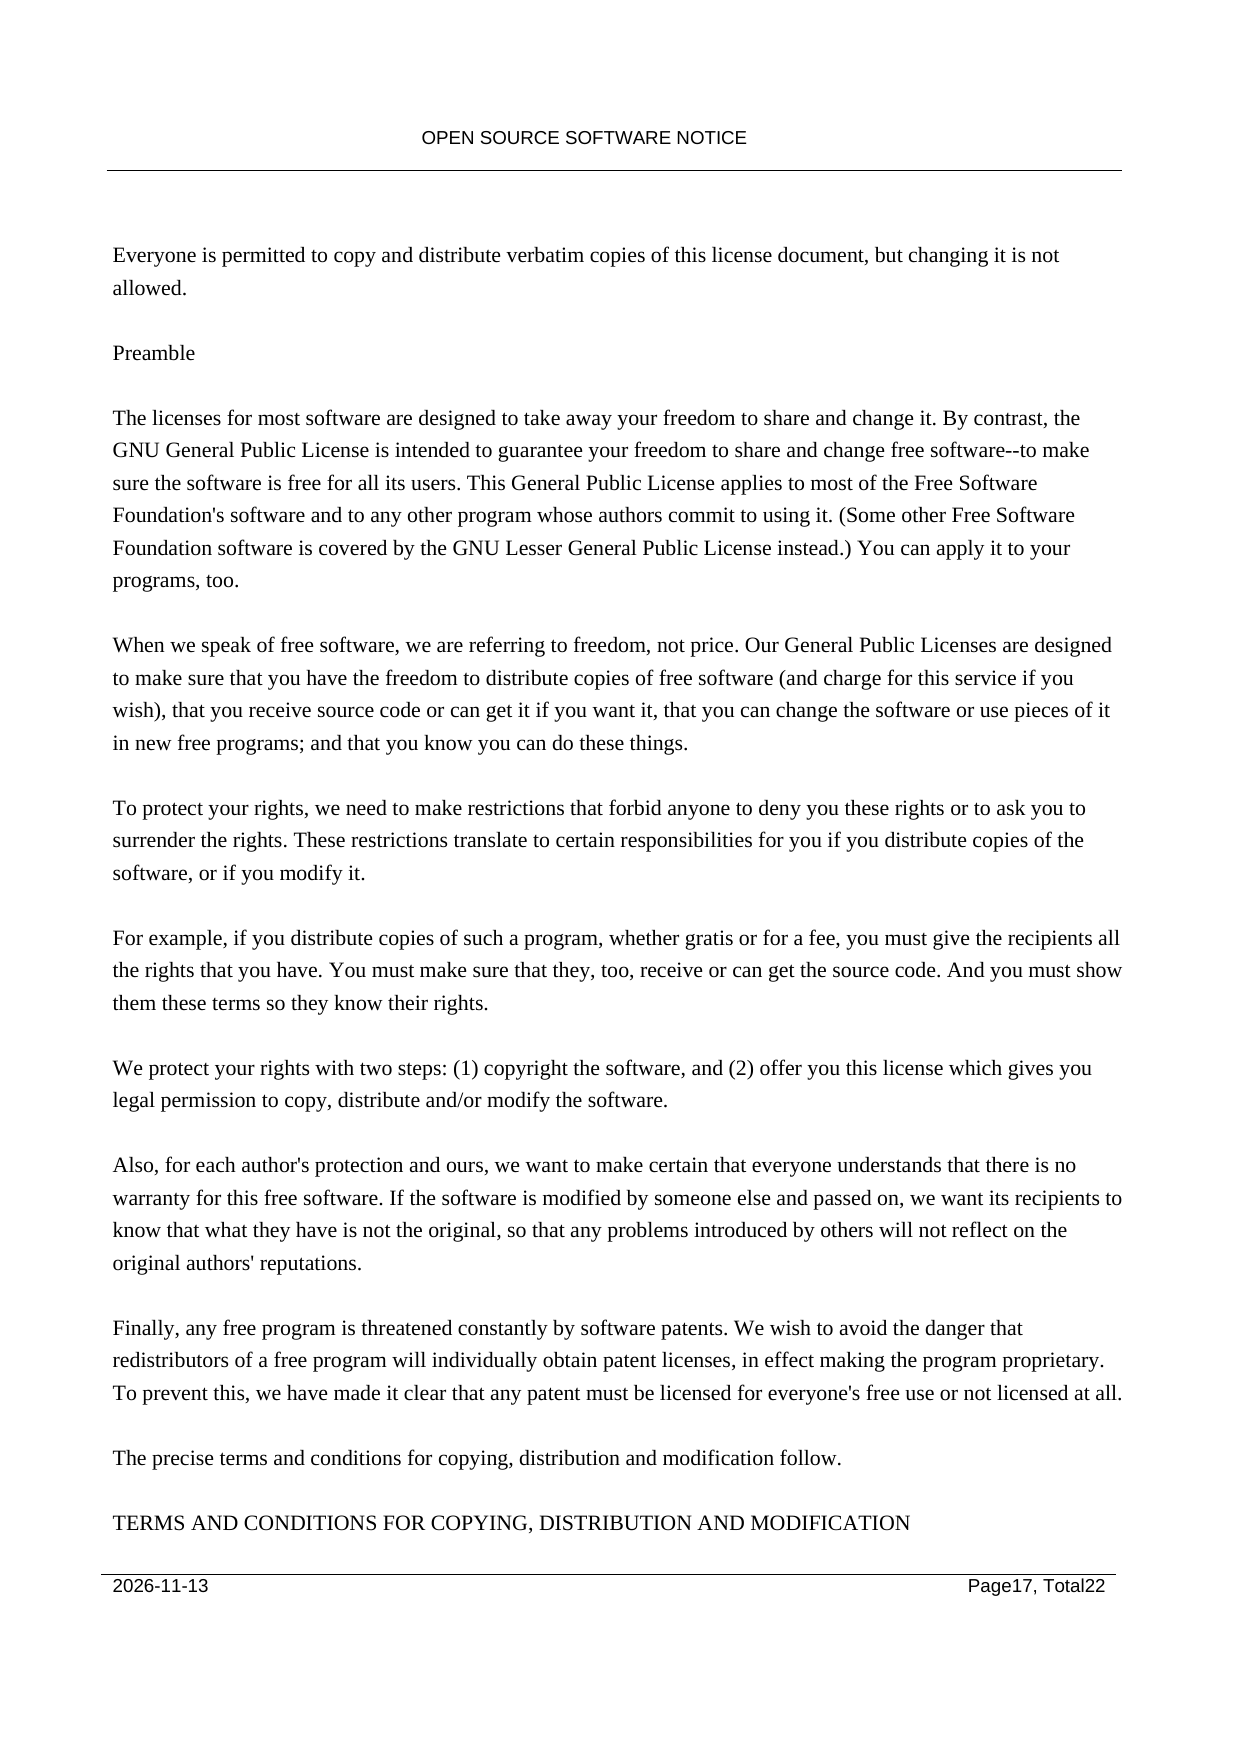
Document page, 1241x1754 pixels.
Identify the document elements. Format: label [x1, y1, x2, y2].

text [112, 206, 1128, 1539]
